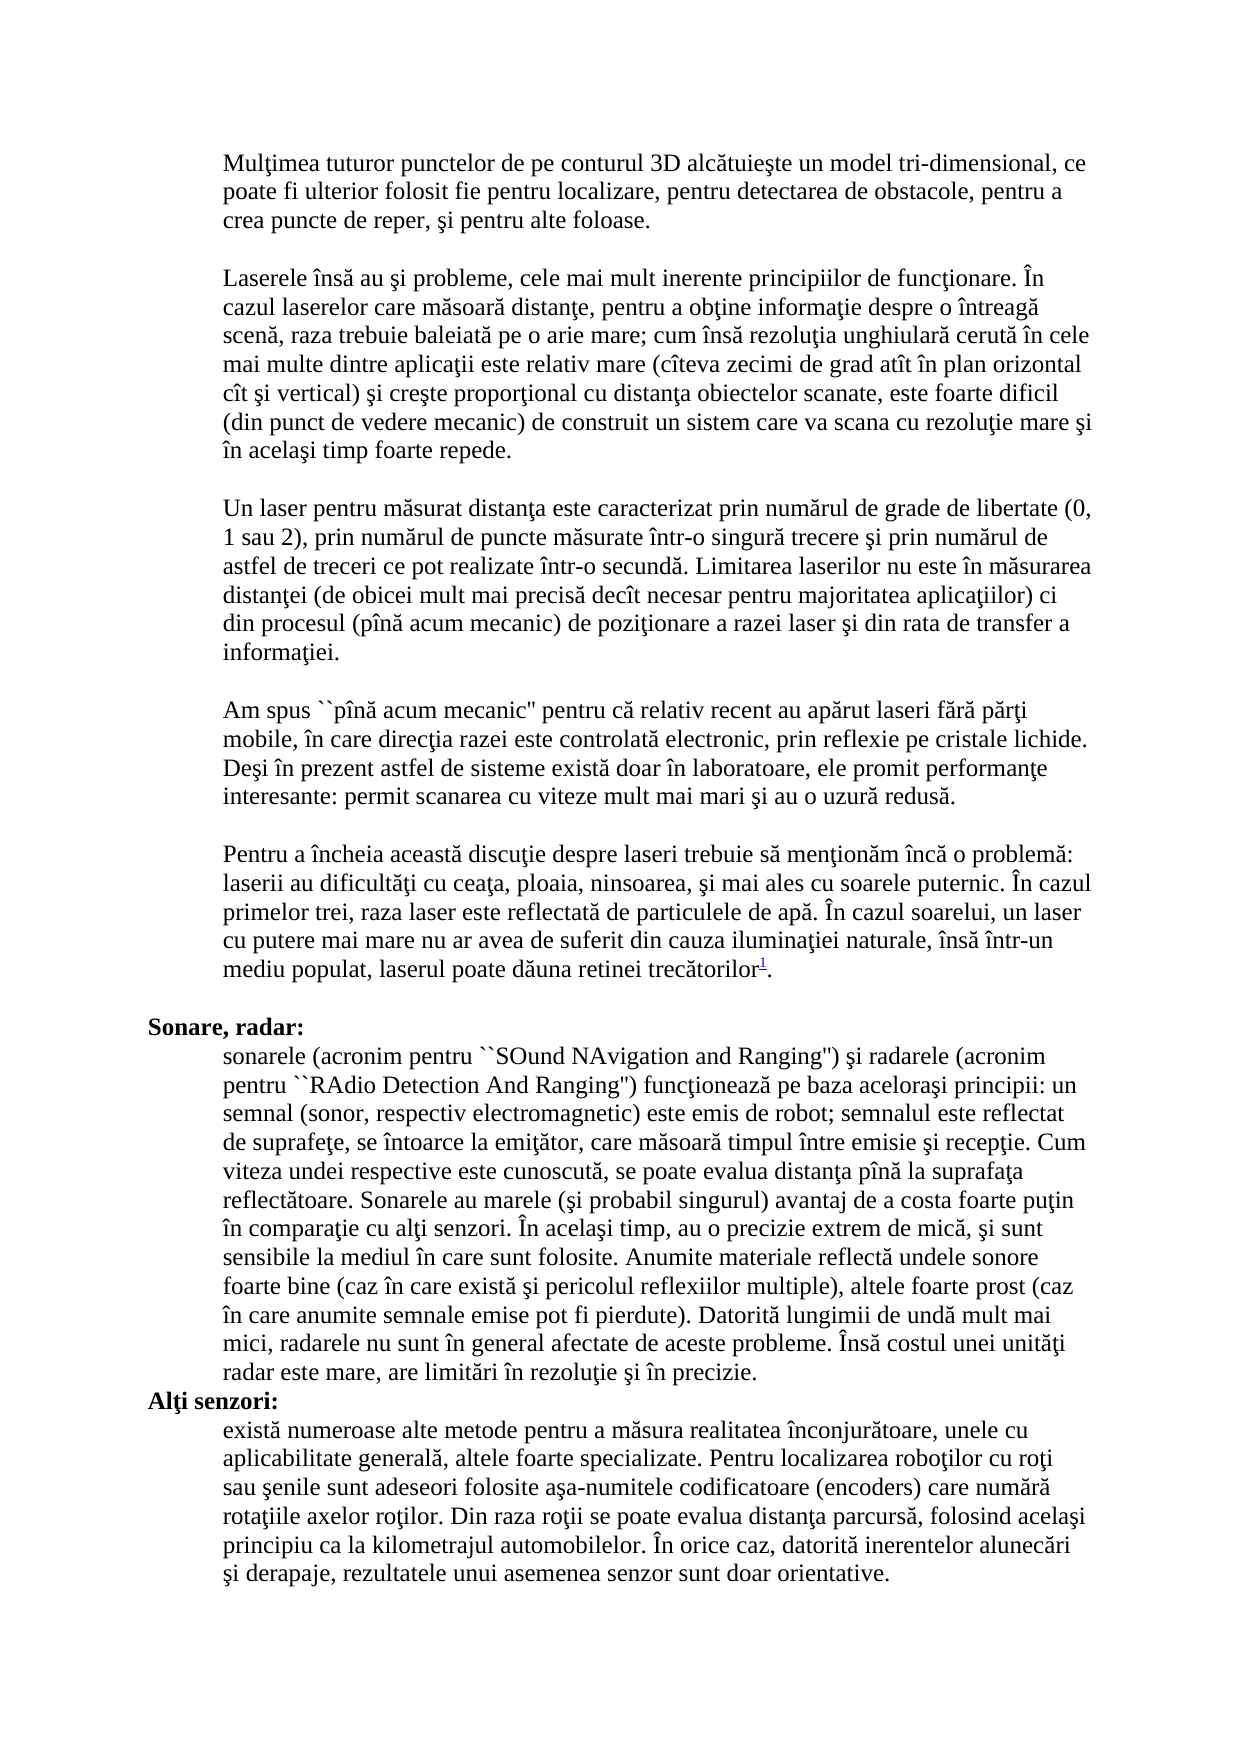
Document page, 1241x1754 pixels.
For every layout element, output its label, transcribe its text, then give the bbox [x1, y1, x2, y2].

text Alţi senzori: [148, 1386, 1093, 1415]
text Pentru a încheia această discuţie despre laseri trebuie să menţionăm încă o problemă: laserii au dificultăţi cu ceaţa, ploaia, ninsoarea, şi mai ales cu soarele puternic. În cazul primelor trei, raza laser este reflectată de particulele de apă. În cazul soarelui, un laser cu putere mai mare nu ar avea de suferit din cauza iluminaţiei naturale, însă într-un mediu populat, laserul poate dăuna retinei trecătorilor1. [223, 839, 1093, 983]
text sonarele (acronim pentru ``SOund NAvigation and Ranging'') şi radarele (acronim pentru ``RAdio Detection And Ranging'') funcţionează pe baza aceloraşi principii: un semnal (sonor, respectiv electromagnetic) este emis de robot; semnalul este reflectat de suprafeţe, se întoarce la emiţător, care măsoară timpul între emisie şi recepţie. Cum viteza undei respective este cunoscută, se poate evalua distanţa pînă la suprafaţa reflectătoare. Sonarele au marele (şi probabil singurul) avantaj de a costa foarte puţin în comparaţie cu alţi senzori. În acelaşi timp, au o precizie extrem de mică, şi sunt sensibile la mediul în care sunt folosite. Anumite materiale reflectă undele sonore foarte bine (caz în care există şi pericolul reflexiilor multiple), altele foarte prost (caz în care anumite semnale emise pot fi pierdute). Datorită lungimii de undă mult mai mici, radarele nu sunt în general afectate de aceste probleme. Însă costul unei unităţi radar este mare, are limitări în rezoluţie şi în precizie. [223, 1041, 1093, 1386]
text Un laser pentru măsurat distanţa este caracterizat prin numărul de grade de libertate (0, 1 sau 2), prin numărul de puncte măsurate într-o singură trecere şi prin numărul de astfel de treceri ce pot realizate într-o secundă. Limitarea laserilor nu este în măsurarea distanţei (de obicei mult mai precisă decît necesar pentru majoritatea aplicaţiilor) ci din procesul (pînă acum mecanic) de poziţionare a razei laser şi din rata de transfer a informaţiei. [223, 493, 1093, 666]
text Laserele însă au şi probleme, cele mai mult inerente principiilor de funcţionare. În cazul laserelor care măsoară distanţe, pentru a obţine informaţie despre o întreagă scenă, raza trebuie baleiată pe o arie mare; cum însă rezoluţia unghiulară cerută în cele mai multe dintre aplicaţii este relativ mare (cîteva zecimi de grad atît în plan orizontal cît şi vertical) şi creşte proporţional cu distanţa obiectelor scanate, este foarte dificil (din punct de vedere mecanic) de construit un sistem care va scana cu rezoluţie mare şi în acelaşi timp foarte repede. [223, 263, 1093, 464]
text Sonare, radar: [148, 1012, 1093, 1041]
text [223, 148, 1093, 234]
text Am spus ``pînă acum mecanic'' pentru că relativ recent au apărut laseri fără părţi mobile, în care direcţia razei este controlată electronic, prin reflexie pe cristale lichide. Deşi în prezent astfel de sisteme există doar în laboratoare, ele promit performanţe interesante: permit scanarea cu viteze mult mai mari şi au o uzură redusă. [223, 695, 1093, 810]
text există numeroase alte metode pentru a măsura realitatea înconjurătoare, unele cu aplicabilitate generală, altele foarte specializate. Pentru localizarea roboţilor cu roţi sau şenile sunt adeseori folosite aşa-numitele codificatoare (encoders) care numără rotaţiile axelor roţilor. Din raza roţii se poate evalua distanţa parcursă, folosind acelaşi principiu ca la kilometrajul automobilelor. În orice caz, datorită inerentelor alunecări şi derapaje, rezultatele unui asemenea senzor sunt doar orientative. [223, 1415, 1093, 1587]
